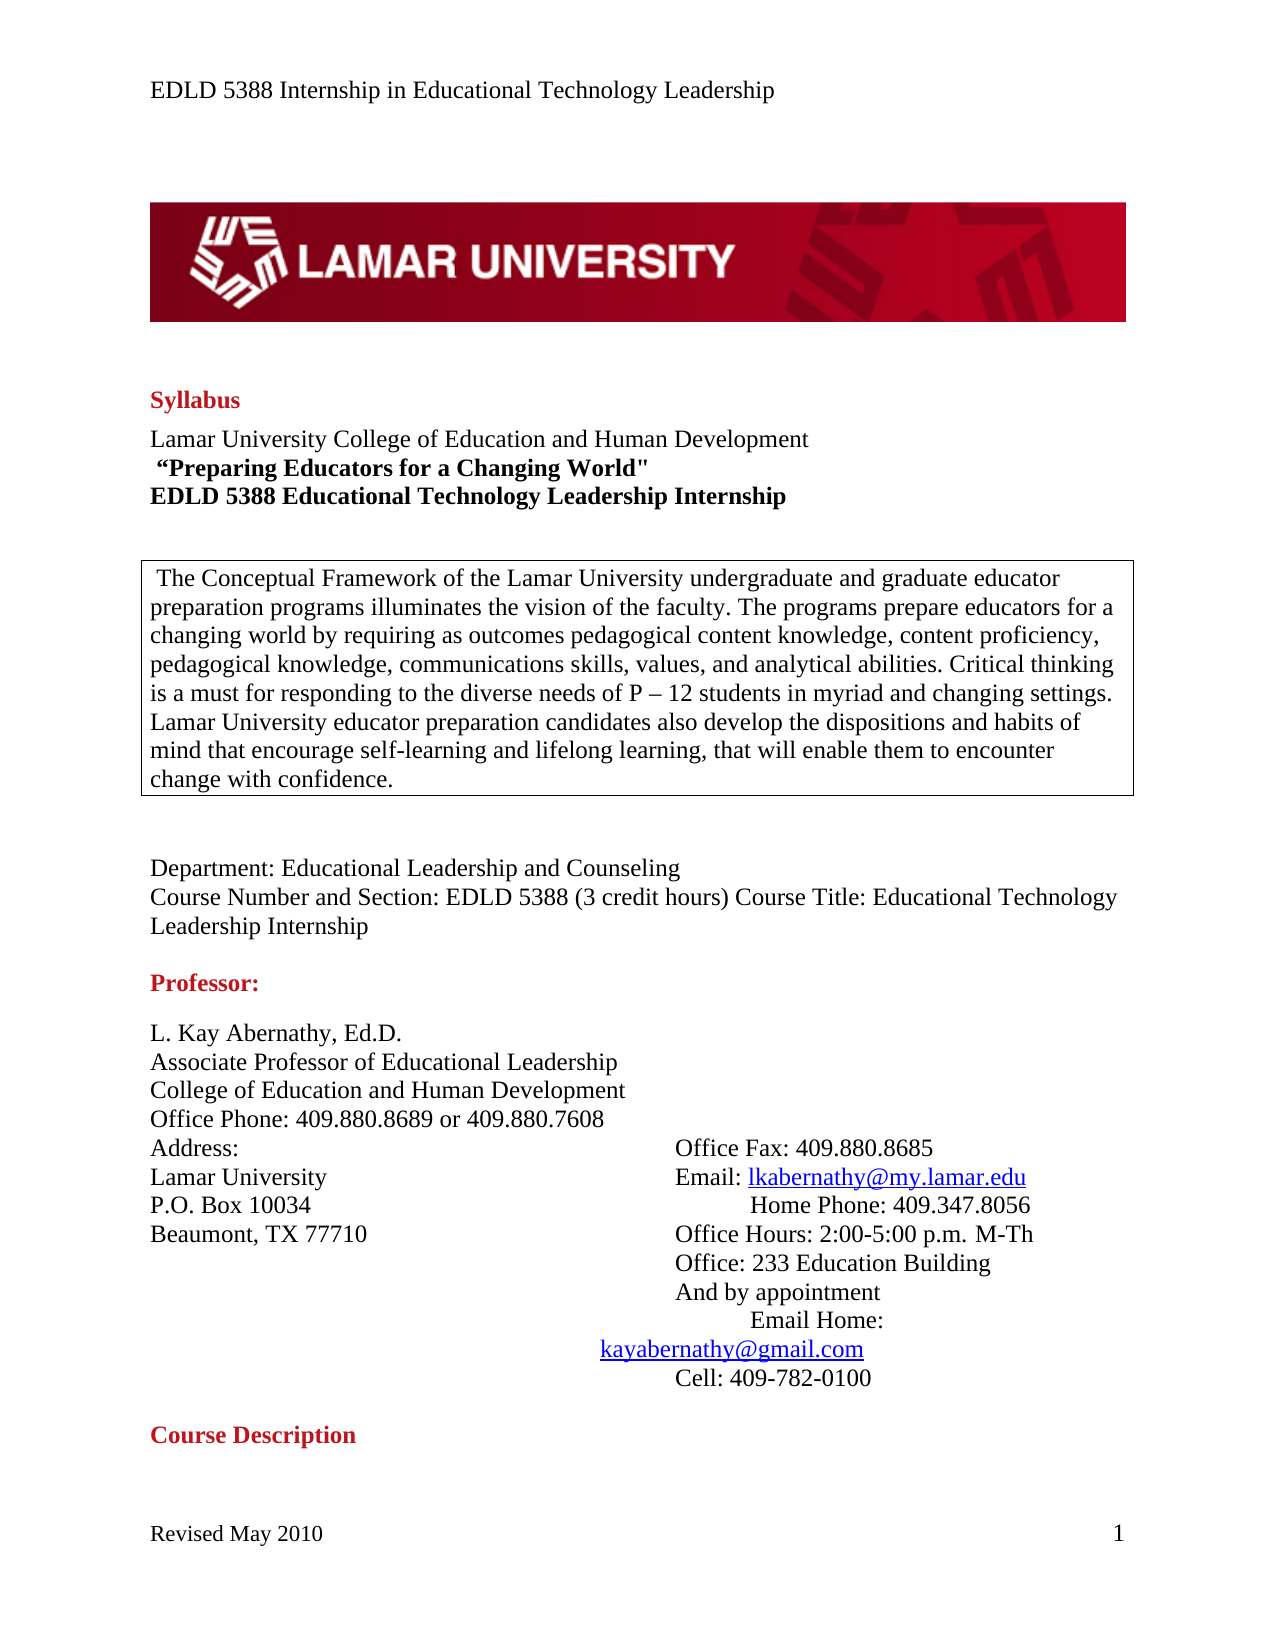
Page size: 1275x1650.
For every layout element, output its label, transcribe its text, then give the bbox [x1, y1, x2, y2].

text Address: Office Fax: 409.880.8685 [150, 1133, 1125, 1162]
text Syllabus [150, 385, 1125, 413]
text Professor: [150, 968, 1125, 997]
text EDLD 5388 Educational Technology Leadership Internship [150, 481, 1125, 510]
text “Preparing Educators for a Changing World" [150, 453, 1125, 481]
text College of Education and Human Development [150, 1076, 1125, 1104]
text Lamar University Email: lkabernathy@my.lamar.edu [150, 1162, 1125, 1191]
text Office Phone: 409.880.8689 or 409.880.7608 [150, 1104, 1125, 1133]
text Associate Professor of Educational Leadership [150, 1047, 1125, 1076]
picture [150, 201, 1126, 322]
text Department: Educational Leadership and Counseling [150, 853, 1125, 882]
text P.O. Box 10034 Home Phone: 409.347.8056 [150, 1191, 1125, 1219]
text Course Number and Section: EDLD 5388 (3 credit hours) Course Title: Educational Technology Leadership Internship [150, 882, 1125, 940]
text Course Description [150, 1421, 1125, 1449]
text The Conceptual Framework of the Lamar University undergraduate and graduate educator preparation programs illuminates the vision of the faculty. The programs prepare educators for a changing world by requiring as outcomes pedagogical content knowledge, content proficiency, pedagogical knowledge, communications skills, values, and analytical abilities. Critical thinking is a must for responding to the diverse needs of P – 12 students in myriad and changing settings. Lamar University educator preparation candidates also develop the dispositions and habits of mind that encourage self-learning and lifelong learning, that will enable them to encounter change with confidence. [142, 561, 1133, 795]
text Beaumont, TX 77710 Office Hours: 2:00-5:00 p.m. M-Th [150, 1219, 1125, 1248]
text And by appointment Email Home: kayabernathy@gmail.com [600, 1277, 1125, 1363]
text L. Kay Abernathy, Ed.D. [150, 1018, 1125, 1047]
text Office: 233 Education Building [600, 1248, 1125, 1277]
text Lamar University College of Education and Human Development [150, 424, 1125, 453]
text Cell: 409-782-0100 [150, 1363, 1125, 1392]
